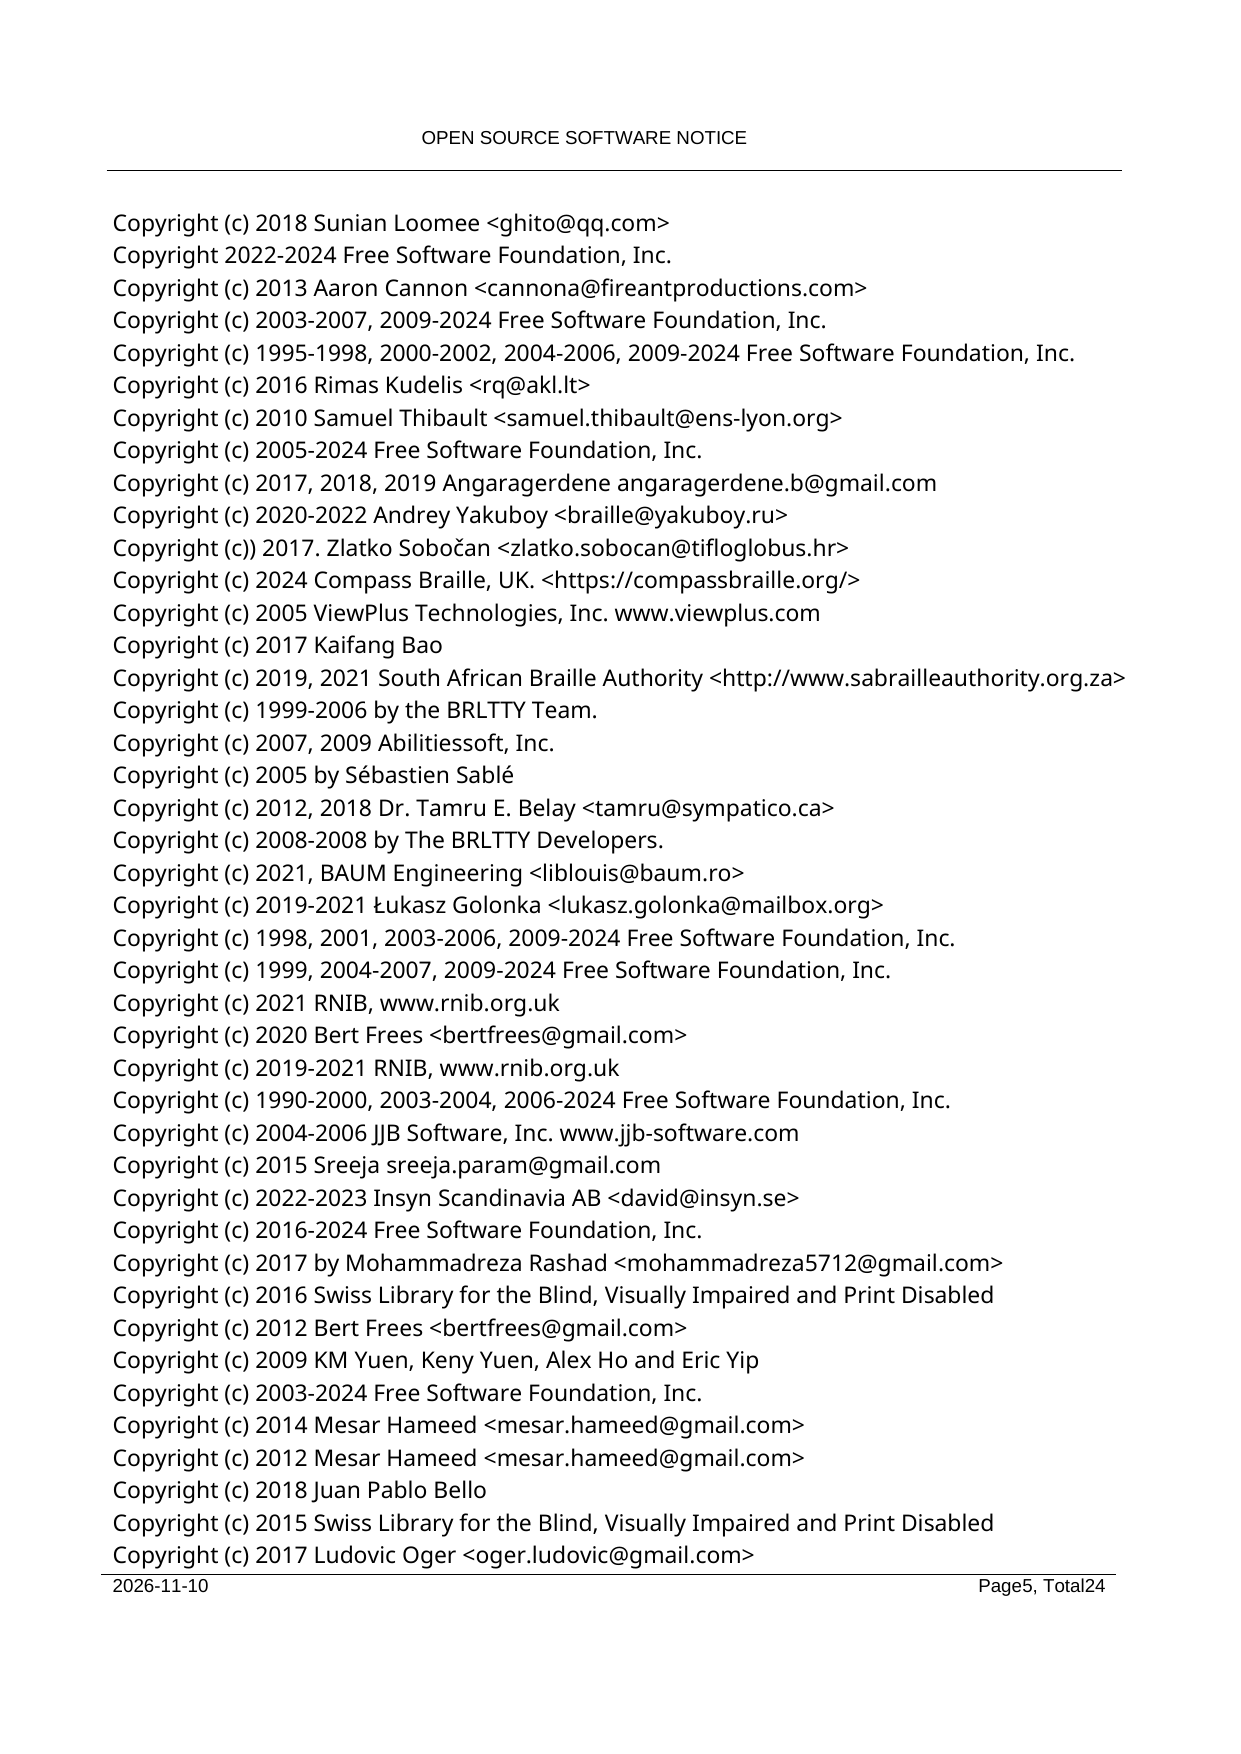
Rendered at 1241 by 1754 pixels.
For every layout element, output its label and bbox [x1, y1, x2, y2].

text [112, 206, 1128, 1571]
